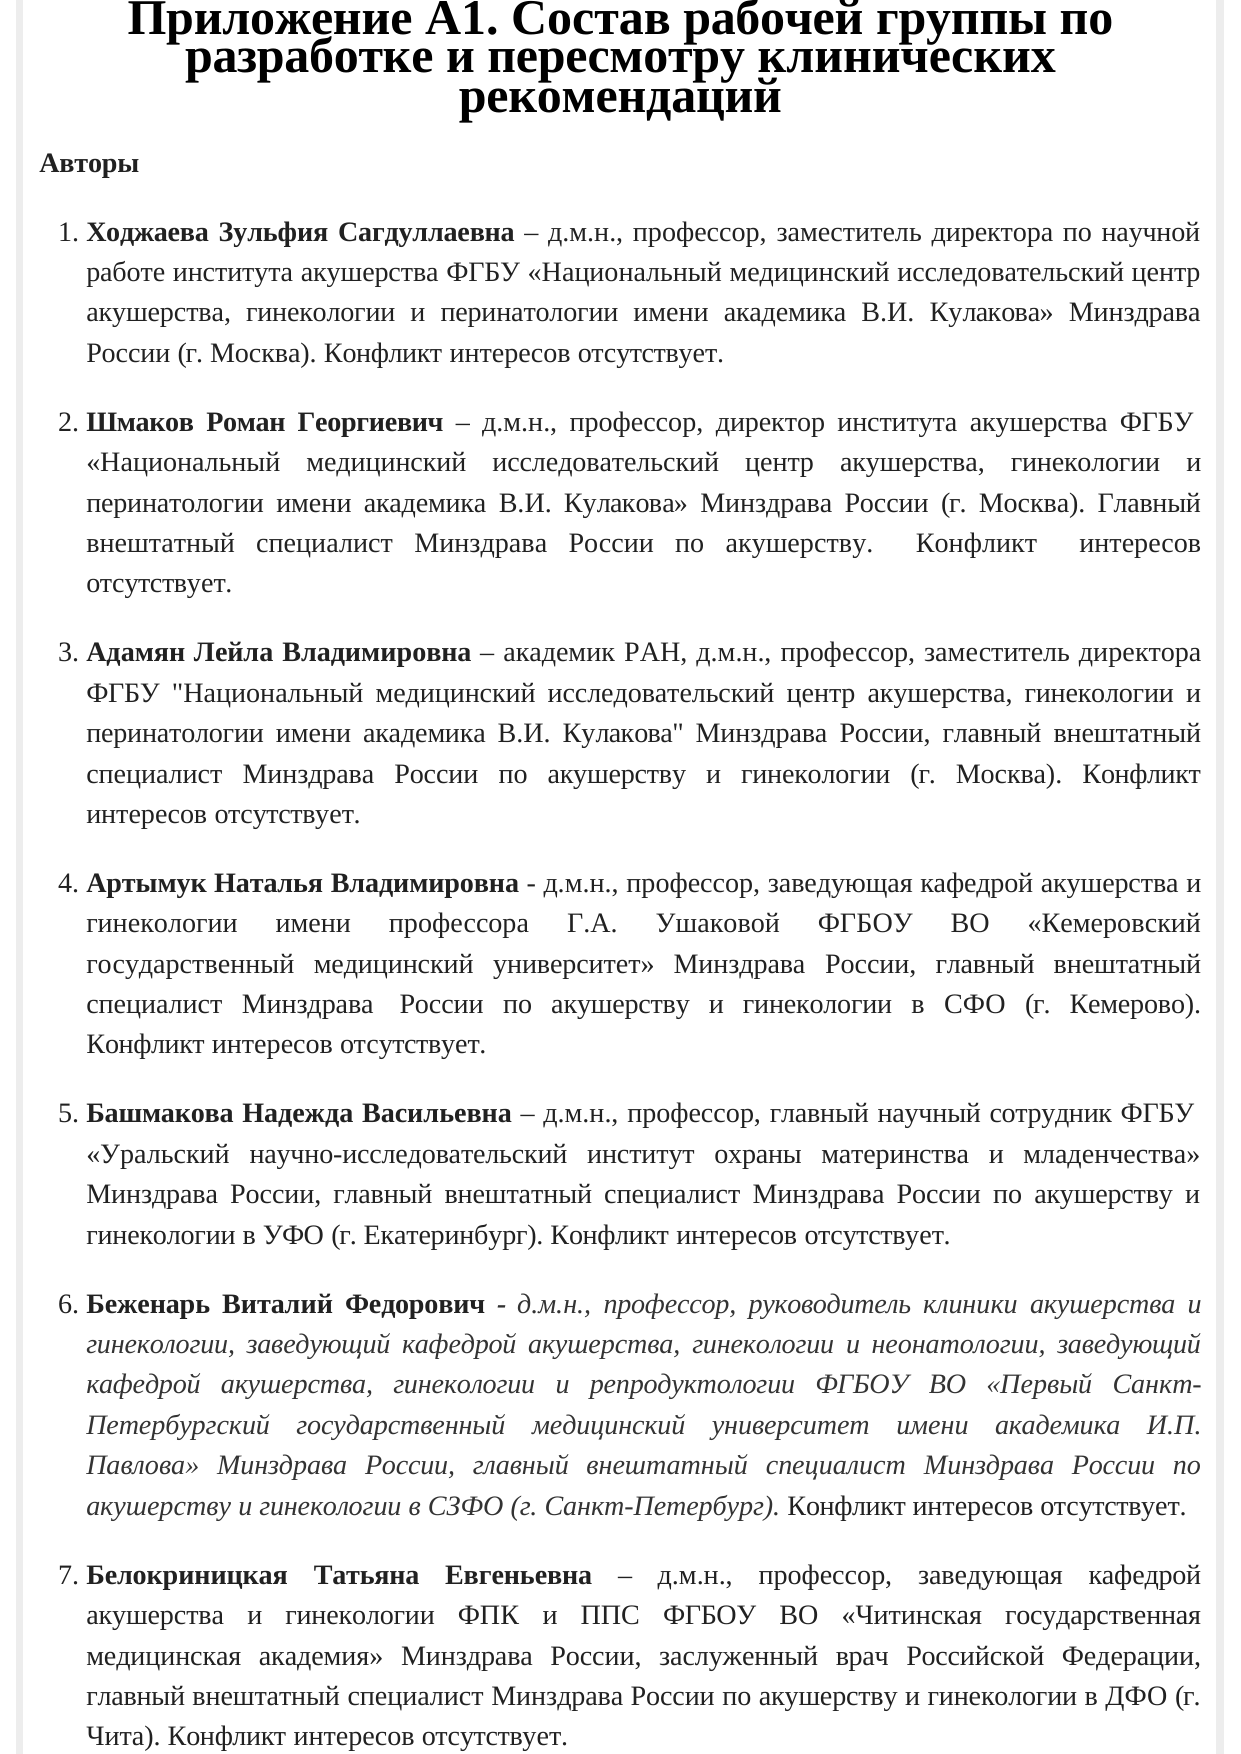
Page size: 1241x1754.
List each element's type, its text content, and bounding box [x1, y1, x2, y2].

list Башмакова Надежда Васильевна – д.м.н., профессор, главный научный сотрудник ФГБУ [58, 1096, 1236, 1129]
subtitle Приложение А1. Состав рабочей группы по разработке и пересмотру клинических рекомендаций [126, 3, 1114, 123]
list Беженарь Виталий Федорович - д.м.н., профессор, руководитель клиники акушерства и гинекологии, заведующий кафедрой акушерства, гинекологии и неонатологии, заведующий кафедрой акушерства, гинекологии и репродуктологии ФГБОУ ВО «Первый Санкт- Петербургский государственный медицинский университет имени академика И.П. Павлова» Минздрава России, главный внештатный специалист Минздрава России по акушерству и гинекологии в СЗФО (г. Санкт-Петербург). Конфликт интересов отсутствует. [58, 1287, 1201, 1521]
list Артымук Наталья Владимировна - д.м.н., профессор, заведующая кафедрой акушерства и гинекологии имени профессора Г.А. Ушаковой ФГБОУ ВО «Кемеровский государственный медицинский университет» Минздрава России, главный внештатный специалист Минздрава России по акушерству и гинекологии в СФО (г. Кемерово). Конфликт интересов отсутствует. [58, 866, 1201, 1060]
list Адамян Лейла Владимировна – академик РАН, д.м.н., профессор, заместитель директора ФГБУ "Национальный медицинский исследовательский центр акушерства, гинекологии и перинатологии имени академика В.И. Кулакова" Минздрава России, главный внештатный специалист Минздрава России по акушерству и гинекологии (г. Москва). Конфликт интересов отсутствует. [58, 635, 1201, 829]
text «Уральский научно-исследовательский институт охраны материнства и младенчества» Минздрава России, главный внештатный специалист Минздрава России по акушерству и гинекологии в УФО (г. Екатеринбург). Конфликт интересов отсутствует. [86, 1137, 1201, 1250]
text «Национальный медицинский исследовательский центр акушерства, гинекологии и перинатологии имени академика В.И. Кулакова» Минздрава России (г. Москва). Главный внештатный специалист Минздрава России по акушерству. Конфликт интересов отсутствует. [86, 445, 1201, 599]
list Шмаков Роман Георгиевич – д.м.н., профессор, директор института акушерства ФГБУ [58, 405, 1236, 437]
subtitle Авторы [39, 146, 1236, 178]
list Ходжаева Зульфия Сагдуллаевна – д.м.н., профессор, заместитель директора по научной работе института акушерства ФГБУ «Национальный медицинский исследовательский центр акушерства, гинекологии и перинатологии имени академика В.И. Кулакова» Минздрава России (г. Москва). Конфликт интересов отсутствует. [58, 214, 1201, 368]
list Белокриницкая Татьяна Евгеньевна – д.м.н., профессор, заведующая кафедрой акушерства и гинекологии ФПК и ППС ФГБОУ ВО «Читинская государственная медицинская академия» Минздрава России, заслуженный врач Российской Федерации, главный внештатный специалист Минздрава России по акушерству и гинекологии в ДФО (г. Чита). Конфликт интересов отсутствует. [58, 1558, 1201, 1752]
